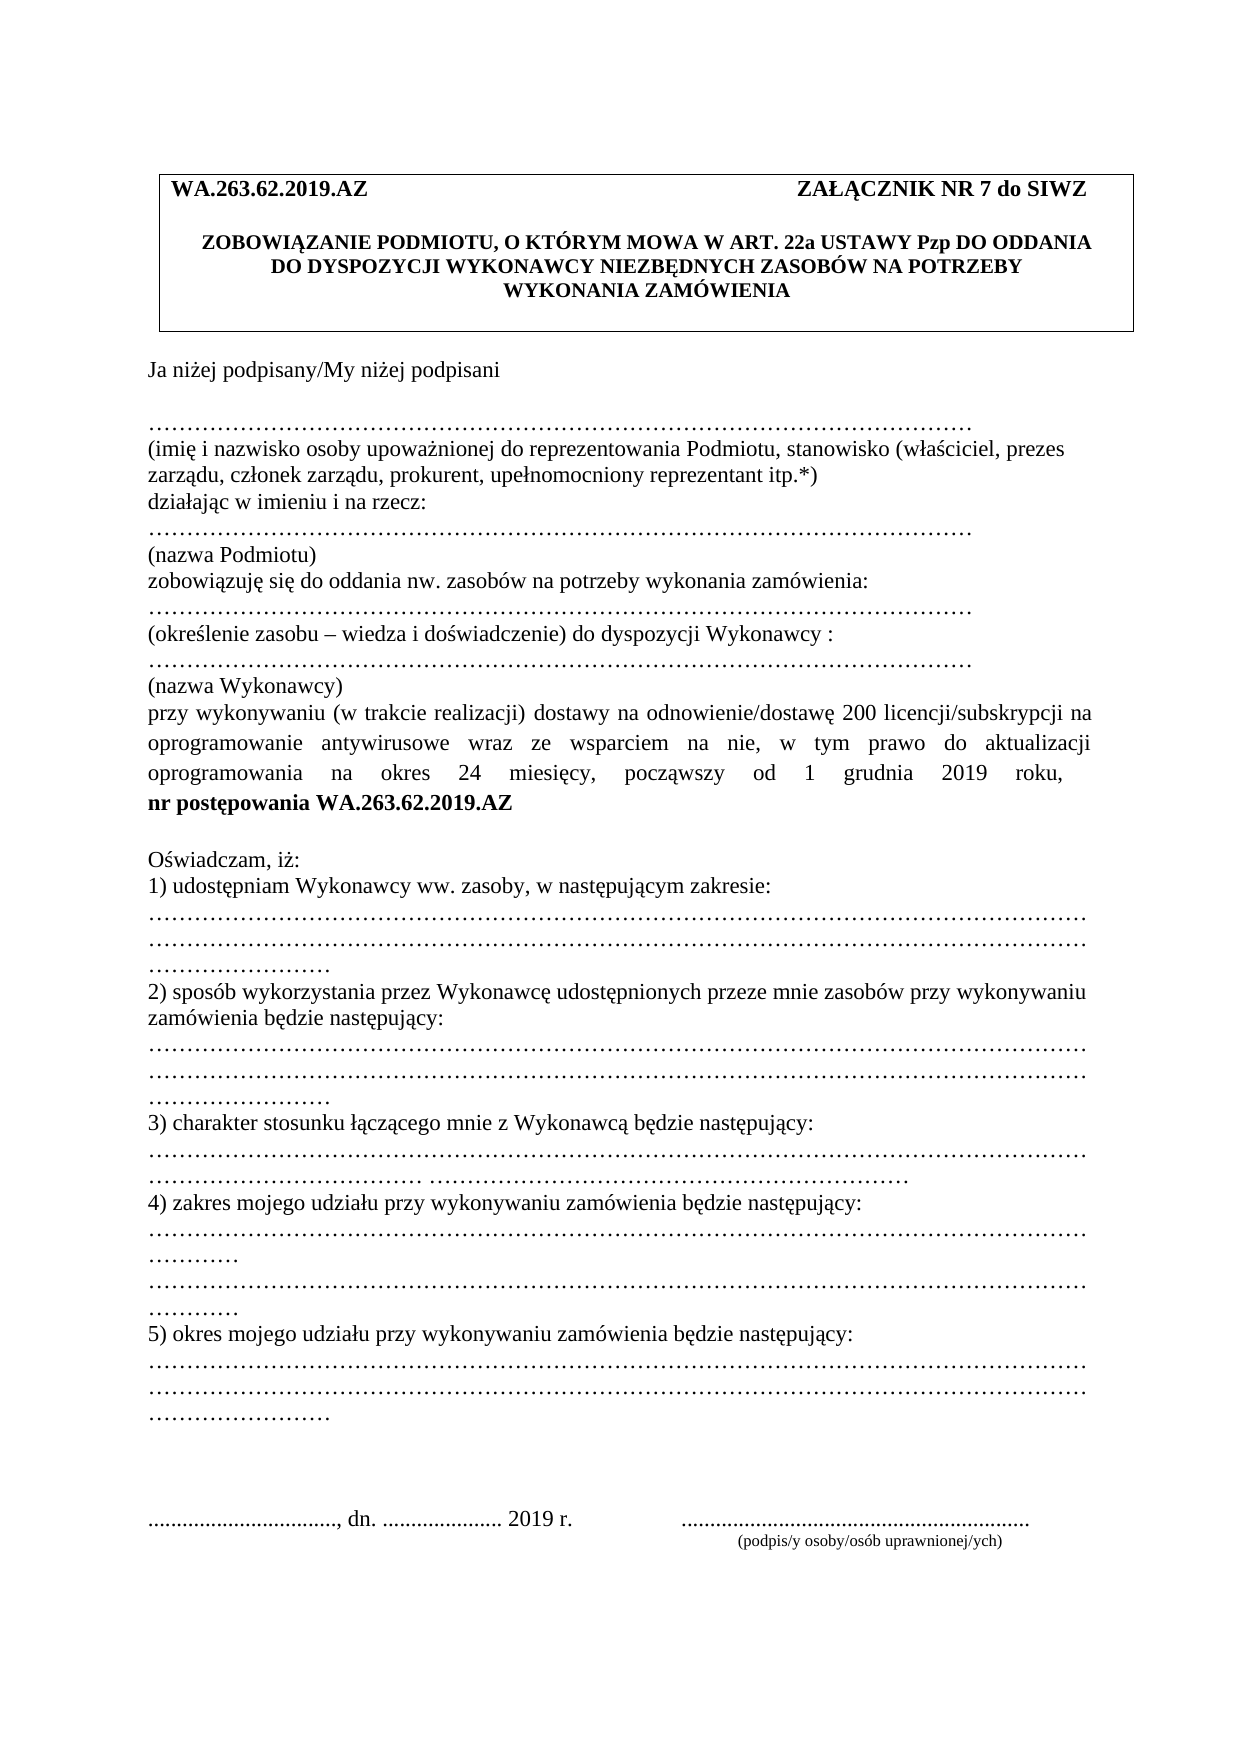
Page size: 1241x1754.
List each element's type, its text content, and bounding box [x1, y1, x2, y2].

table_cell ZOBOWIĄZANIE PODMIOTU, O KTÓRYM MOWA W ART. 22a USTAWY Pzp DO ODDANIA DO DYSPOZYCJI WYKONAWCY NIEZBĘDNYCH ZASOBÓW NA POTRZEBY WYKONANIA ZAMÓWIENIA [160, 230, 1133, 331]
text 3) charakter stosunku łączącego mnie z Wykonawcą będzie następujący: …………………………………………………………………………………………………………………………………………… ……………………………………………………… [148, 1109, 1093, 1188]
text 5) okres mojego udziału przy wykonywaniu zamówienia będzie następujący: ……………………………………………………………………………………………………………………………………………………………………………………………………………………………………………… [148, 1320, 1093, 1426]
text ................................., dn. ..................... 2019 r. ............................................................. [148, 1505, 1093, 1531]
text (nazwa Podmiotu) [148, 541, 1093, 567]
text (imię i nazwisko osoby upoważnionej do reprezentowania Podmiotu, stanowisko (właściciel, prezes zarządu, członek zarządu, prokurent, upełnomocniony reprezentant itp.*) [148, 435, 1093, 488]
text Ja niżej podpisany/My niżej podpisani [148, 356, 1093, 382]
text przy wykonywaniu (w trakcie realizacji) dostawy na odnowienie/dostawę 200 licencji/subskrypcji na oprogramowanie antywirusowe wraz ze wsparciem na nie, w tym prawo do aktualizacji oprogramowania na okres 24 miesięcy, począwszy od 1 grudnia 2019 roku, nr postępowania WA.263.62.2019.AZ [148, 699, 1093, 816]
text Oświadczam, iż: [148, 846, 1093, 872]
table_header WA.263.62.2019.AZ ZAŁĄCZNIK NR 7 do SIWZ [160, 175, 1133, 230]
text 4) zakres mojego udziału przy wykonywaniu zamówienia będzie następujący: ……………………………………………………………………………………………………………………… ……………………………………………………………………………………………………………………… [148, 1188, 1093, 1320]
text działając w imieniu i na rzecz: ……………………………………………………………………………………………… [148, 488, 1093, 541]
text ……………………………………………………………………………………………… [148, 409, 1093, 435]
text 1) udostępniam Wykonawcy ww. zasoby, w następującym zakresie: ……………………………………………………………………………………………………………………………………………………………………………………………………………………………………………… [148, 872, 1093, 978]
text zobowiązuję się do oddania nw. zasobów na potrzeby wykonania zamówienia: ……………………………………………………………………………………………… [148, 567, 1093, 620]
text (podpis/y osoby/osób uprawnionej/ych) [738, 1531, 1093, 1550]
text (nazwa Wykonawcy) [148, 672, 1093, 699]
text 2) sposób wykorzystania przez Wykonawcę udostępnionych przeze mnie zasobów przy wykonywaniu zamówienia będzie następujący: ……………………………………………………………………………………………………………………………………………………………………………………………………………………………………………… [148, 978, 1093, 1109]
text (określenie zasobu – wiedza i doświadczenie) do dyspozycji Wykonawcy : ……………………………………………………………………………………………… [148, 620, 1093, 672]
